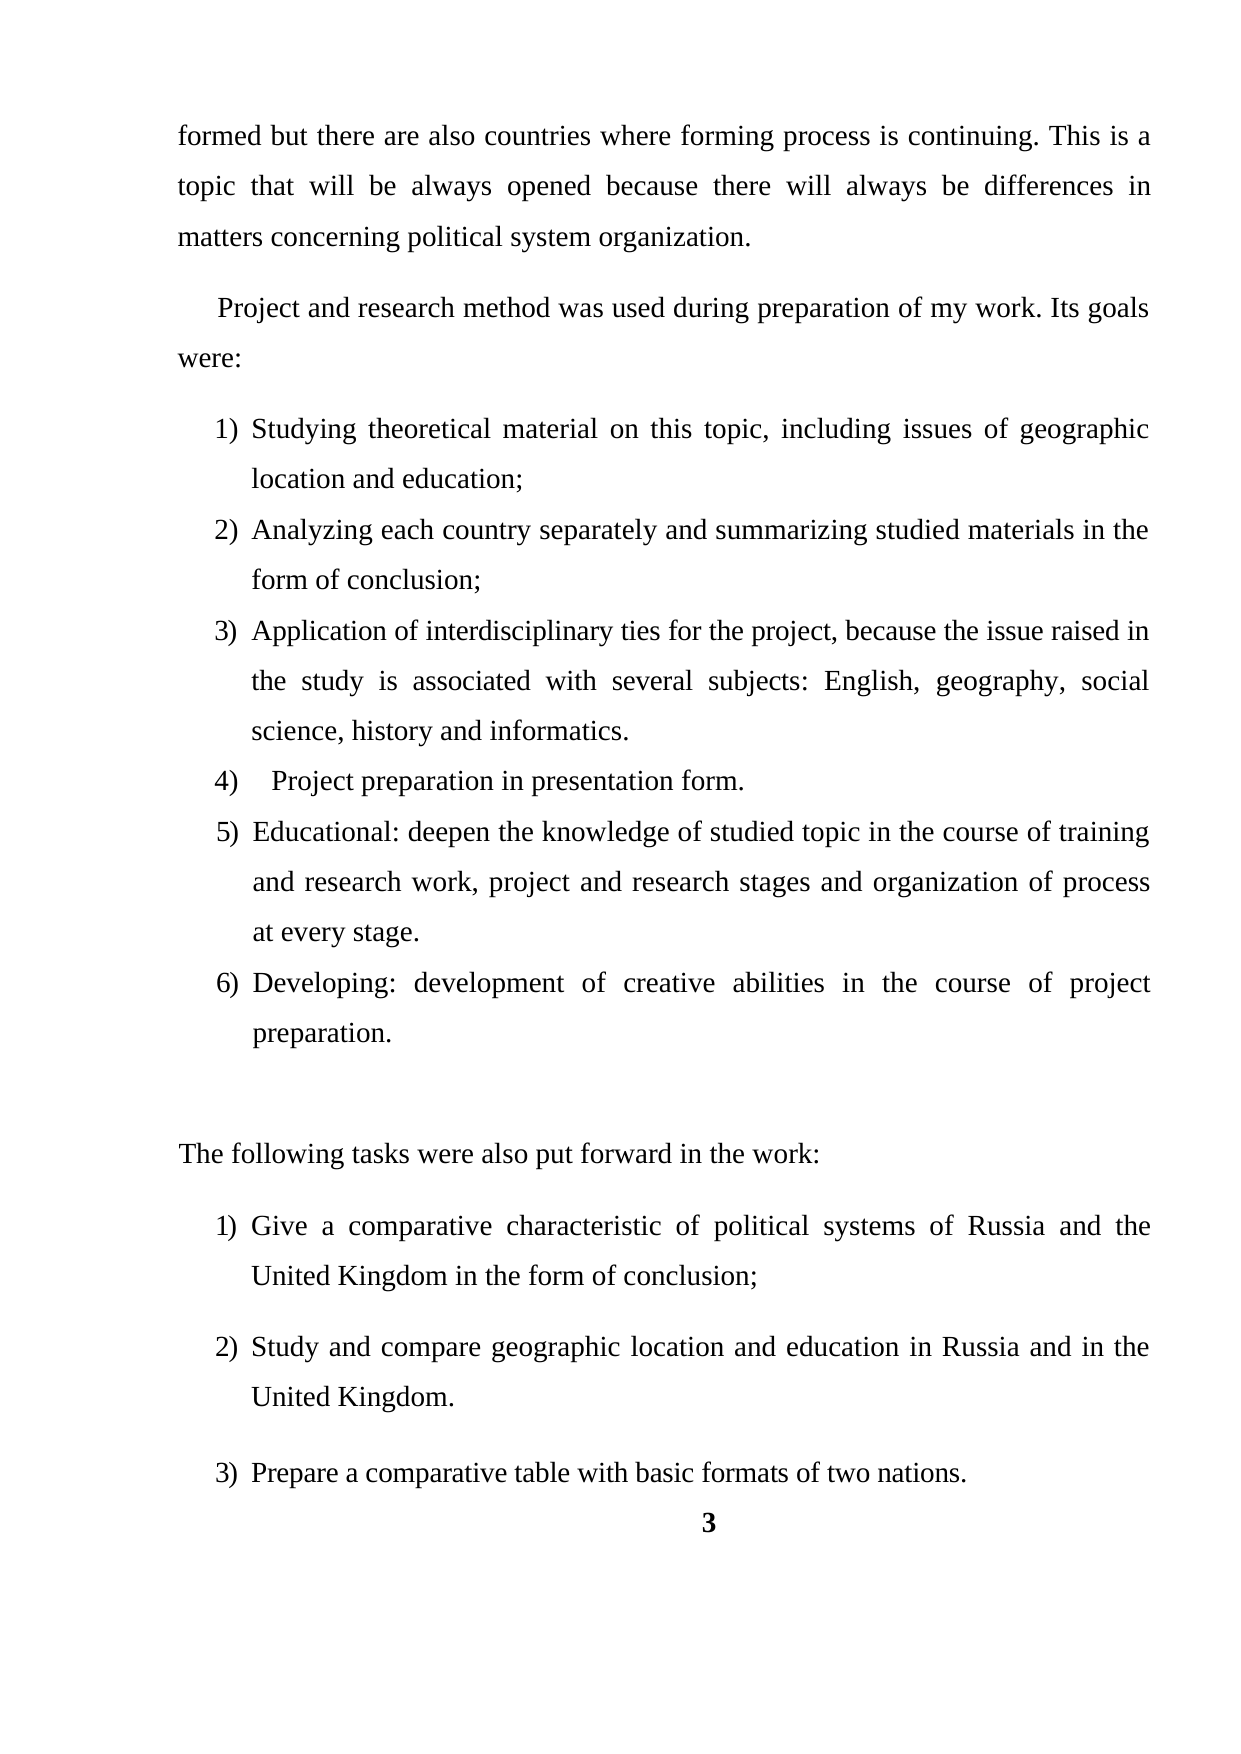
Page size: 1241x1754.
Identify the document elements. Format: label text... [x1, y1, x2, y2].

text The following tasks were also put forward in the work: [178, 1137, 1152, 1170]
list Project preparation in presentation form. [214, 763, 1152, 797]
list Give a comparative characteristic of political systems of Russia and the United Kingdom in the form of conclusion; [215, 1208, 1152, 1292]
text 3 [192, 1505, 1152, 1539]
list Studying theoretical material on this topic, including issues of geographic location and education; [214, 411, 1150, 495]
list Prepare a comparative table with basic formats of two nations. [215, 1455, 1152, 1488]
list Developing: development of creative abilities in the course of project preparation. [216, 965, 1152, 1049]
text formed but there are also countries where forming process is continuing. This is a topic that will be always opened because there will always be differences in matters concerning political system organization. [177, 118, 1152, 252]
list Analyzing each country separately and summarizing studied materials in the form of conclusion; [214, 512, 1150, 596]
list Application of interdisciplinary ties for the project, because the issue raised in the study is associated with several subjects: English, geography, social science, history and informatics. [214, 613, 1150, 747]
text Project and research method was used during preparation of my work. Its goals were: [177, 290, 1151, 374]
list Educational: deepen the knowledge of studied topic in the course of training and research work, project and research stages and organization of process at every stage. [216, 814, 1151, 948]
list Study and compare geographic location and education in Russia and in the United Kingdom. [215, 1329, 1151, 1413]
